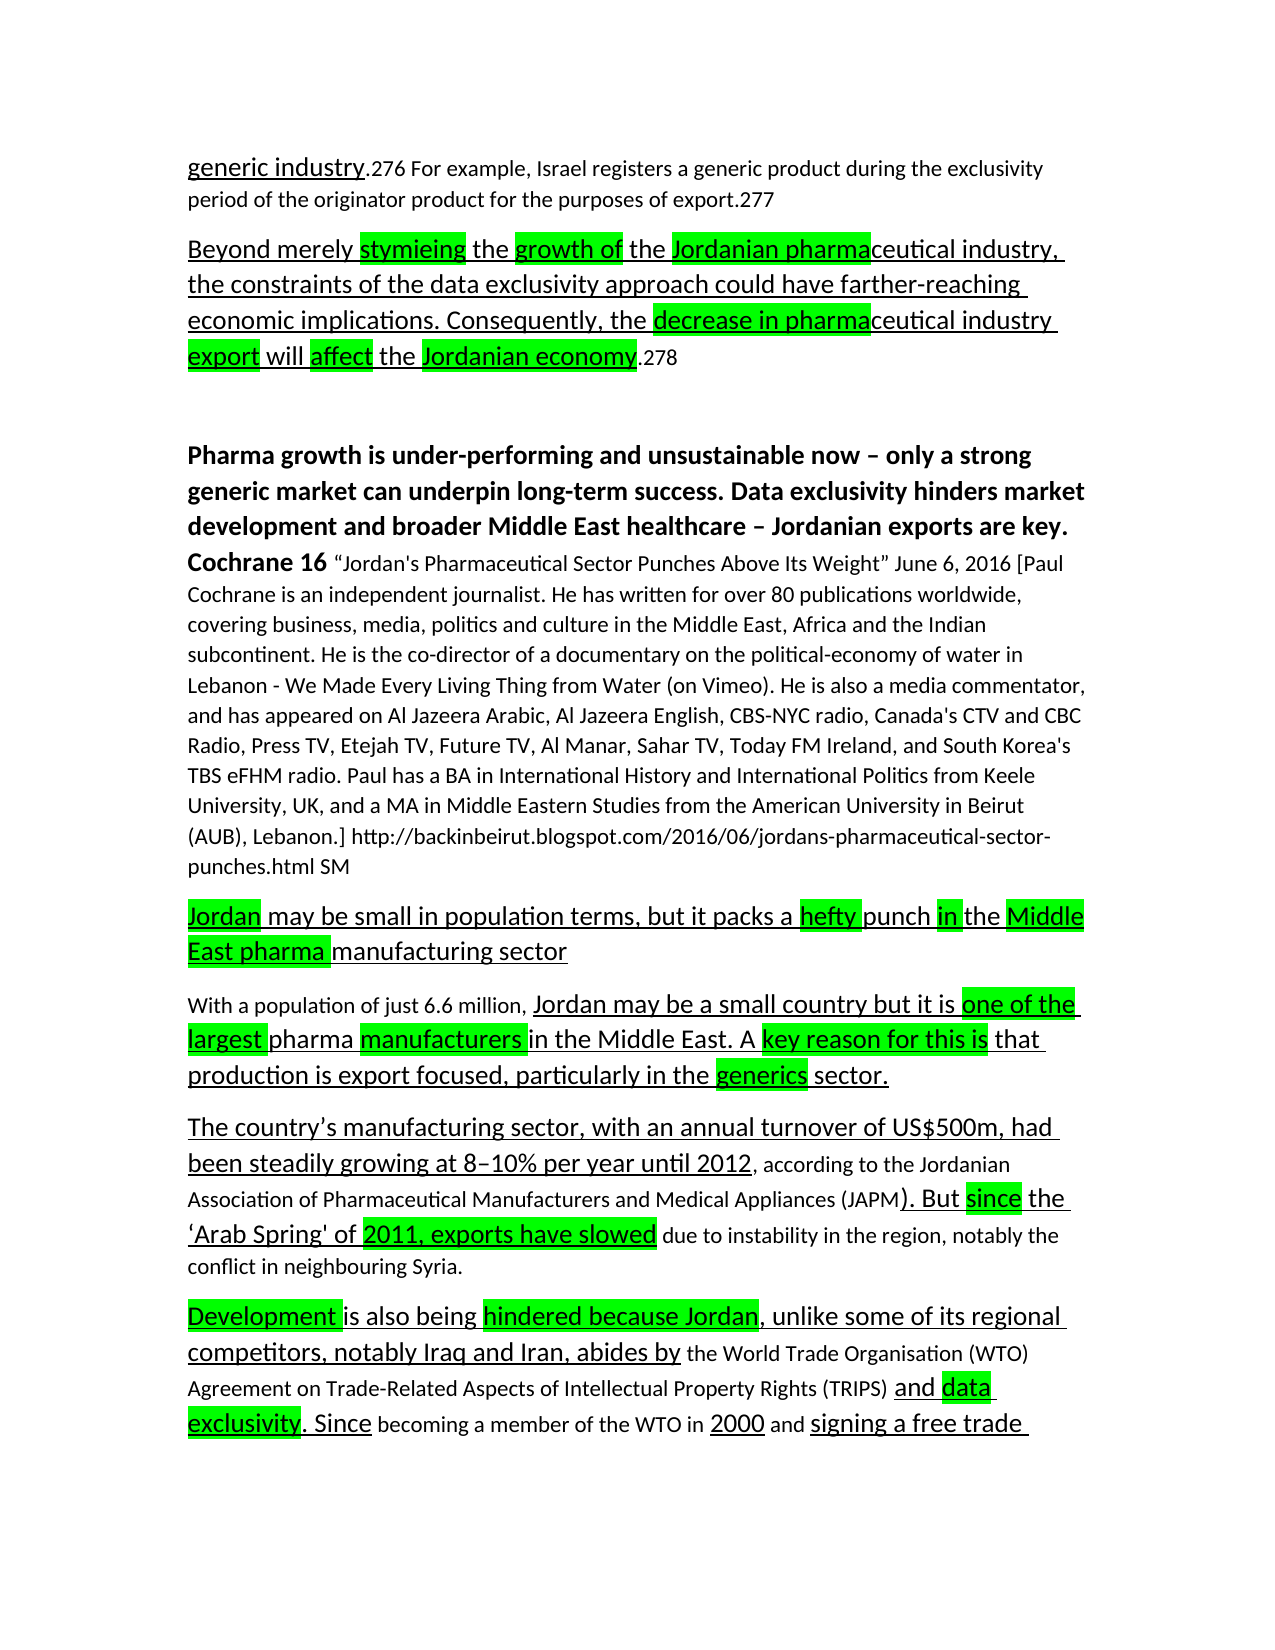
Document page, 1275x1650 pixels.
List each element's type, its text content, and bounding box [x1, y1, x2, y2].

subtitle Pharma growth is under-performing and unsustainable now – only a strong generic market can underpin long-term success. Data exclusivity hinders market development and broader Middle East healthcare – Jordanian exports are key. [187, 438, 1087, 542]
text Jordan may be small in population terms, but it packs a hefty punch in the Middle East pharma manufacturing sector [187, 899, 1087, 968]
text With a population of just 6.6 million, Jordan may be a small country but it is one of the largest pharma manufacturers in the Middle East. A key reason for this is that production is export focused, particularly in the generics sector. [187, 987, 1087, 1091]
text Beyond merely stymieing the growth of the Jordanian pharmaceutical industry, the constraints of the data exclusivity approach could have farther-reaching economic implications. Consequently, the decrease in pharmaceutical industry export will affect the Jordanian economy.278 [187, 232, 1087, 372]
text Cochrane 16 “Jordan's Pharmaceutical Sector Punches Above Its Weight” June 6, 2016 [Paul Cochrane is an independent journalist. He has written for over 80 publications worldwide, covering business, media, politics and culture in the Middle East, Africa and the Indian subcontinent. He is the co-director of a documentary on the political-economy of water in Lebanon - We Made Every Living Thing from Water (on Vimeo). He is also a media commentator, and has appeared on Al Jazeera Arabic, Al Jazeera English, CBS-NYC radio, Canada's CTV and CBC Radio, Press TV, Etejah TV, Future TV, Al Manar, Sahar TV, Today FM Ireland, and South Korea's TBS eFHM radio. Paul has a BA in International History and International Politics from Keele University, UK, and a MA in Middle Eastern Studies from the American University in Beirut (AUB), Lebanon.] http://backinbeirut.blogspot.com/2016/06/jordans-pharmaceutical-sector-punches.html SM [187, 545, 1087, 880]
text The country’s manufacturing sector, with an annual turnover of US$500m, had been steadily growing at 8–10% per year until 2012, according to the Jordanian Association of Pharmaceutical Manufacturers and Medical Appliances (JAPM). But since the ‘Arab Spring' of 2011, exports have slowed due to instability in the region, notably the conflict in neighbouring Syria. [187, 1110, 1087, 1281]
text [187, 1299, 1087, 1439]
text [187, 150, 1087, 213]
